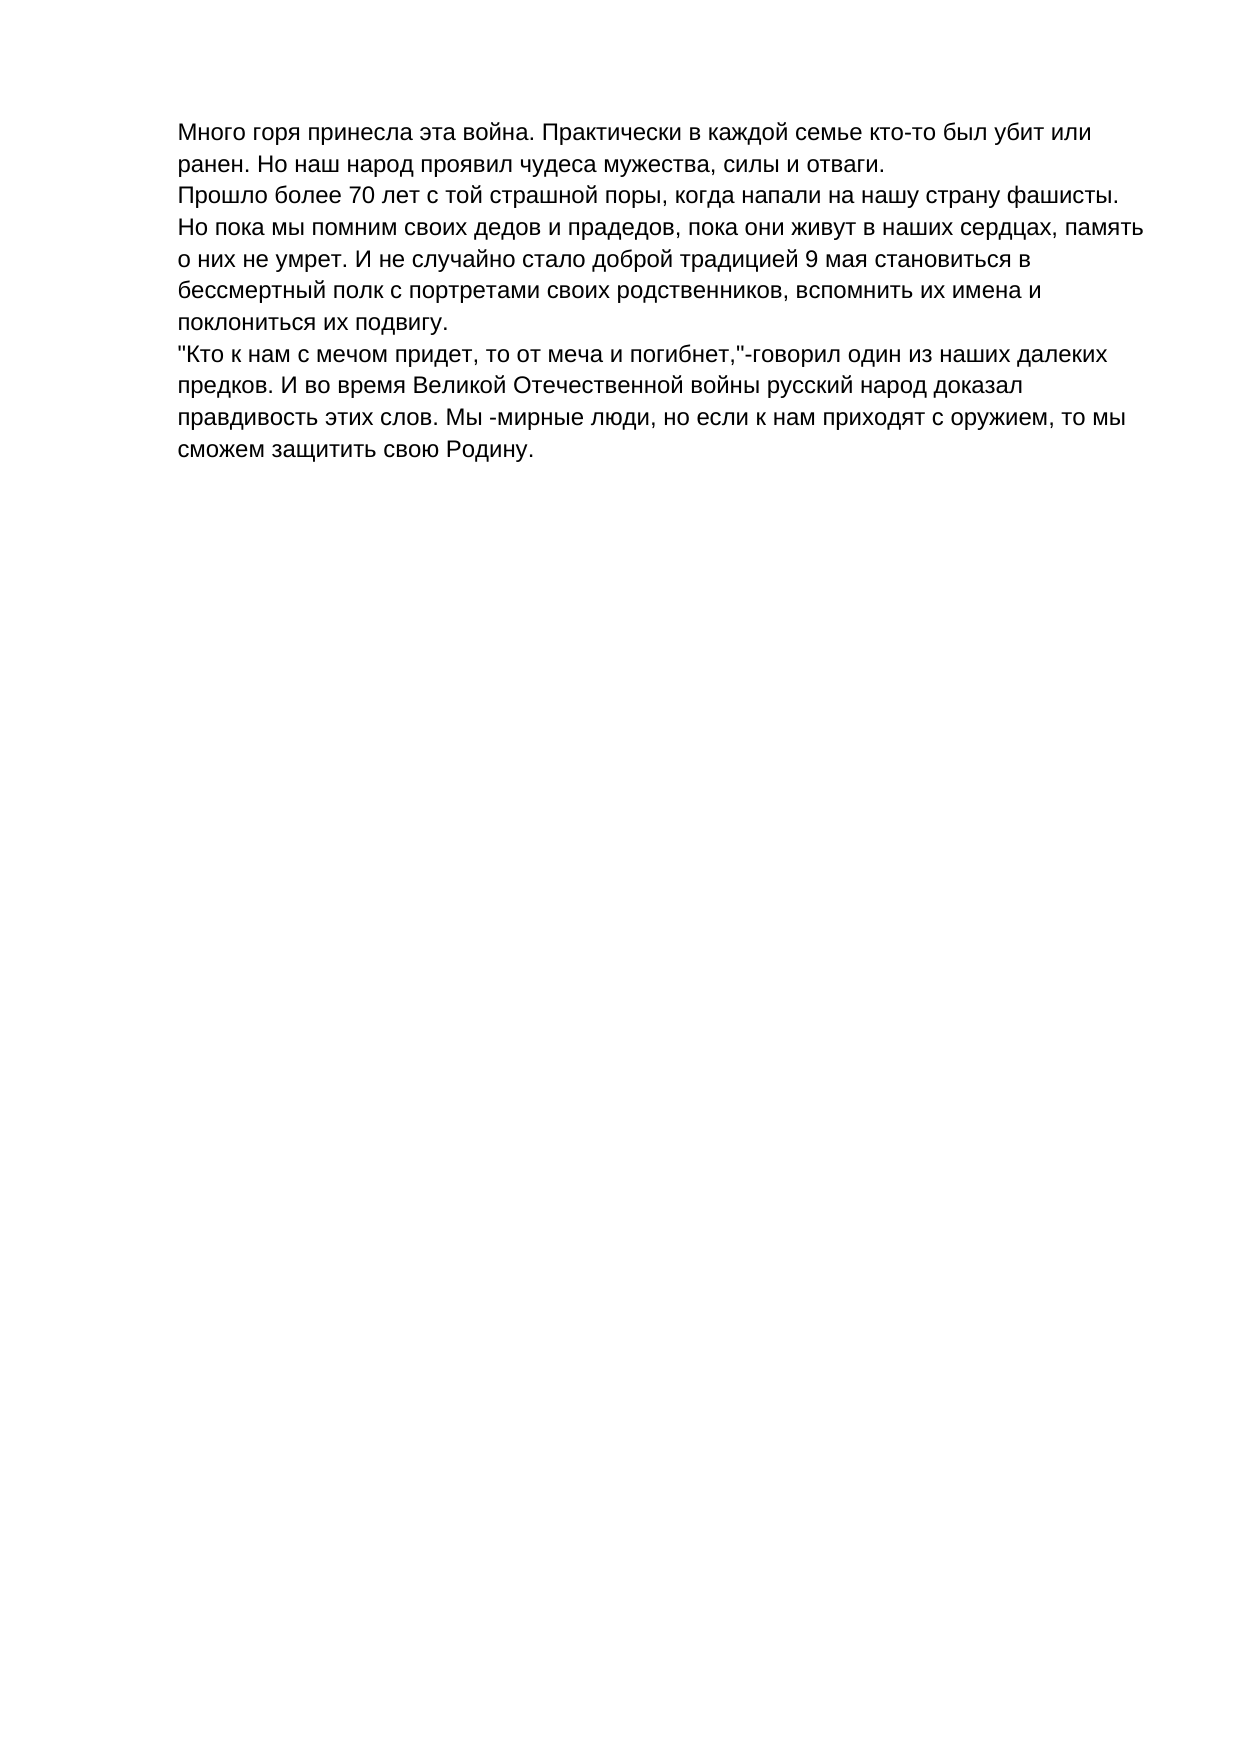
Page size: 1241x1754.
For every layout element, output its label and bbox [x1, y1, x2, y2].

text [177, 118, 1152, 462]
